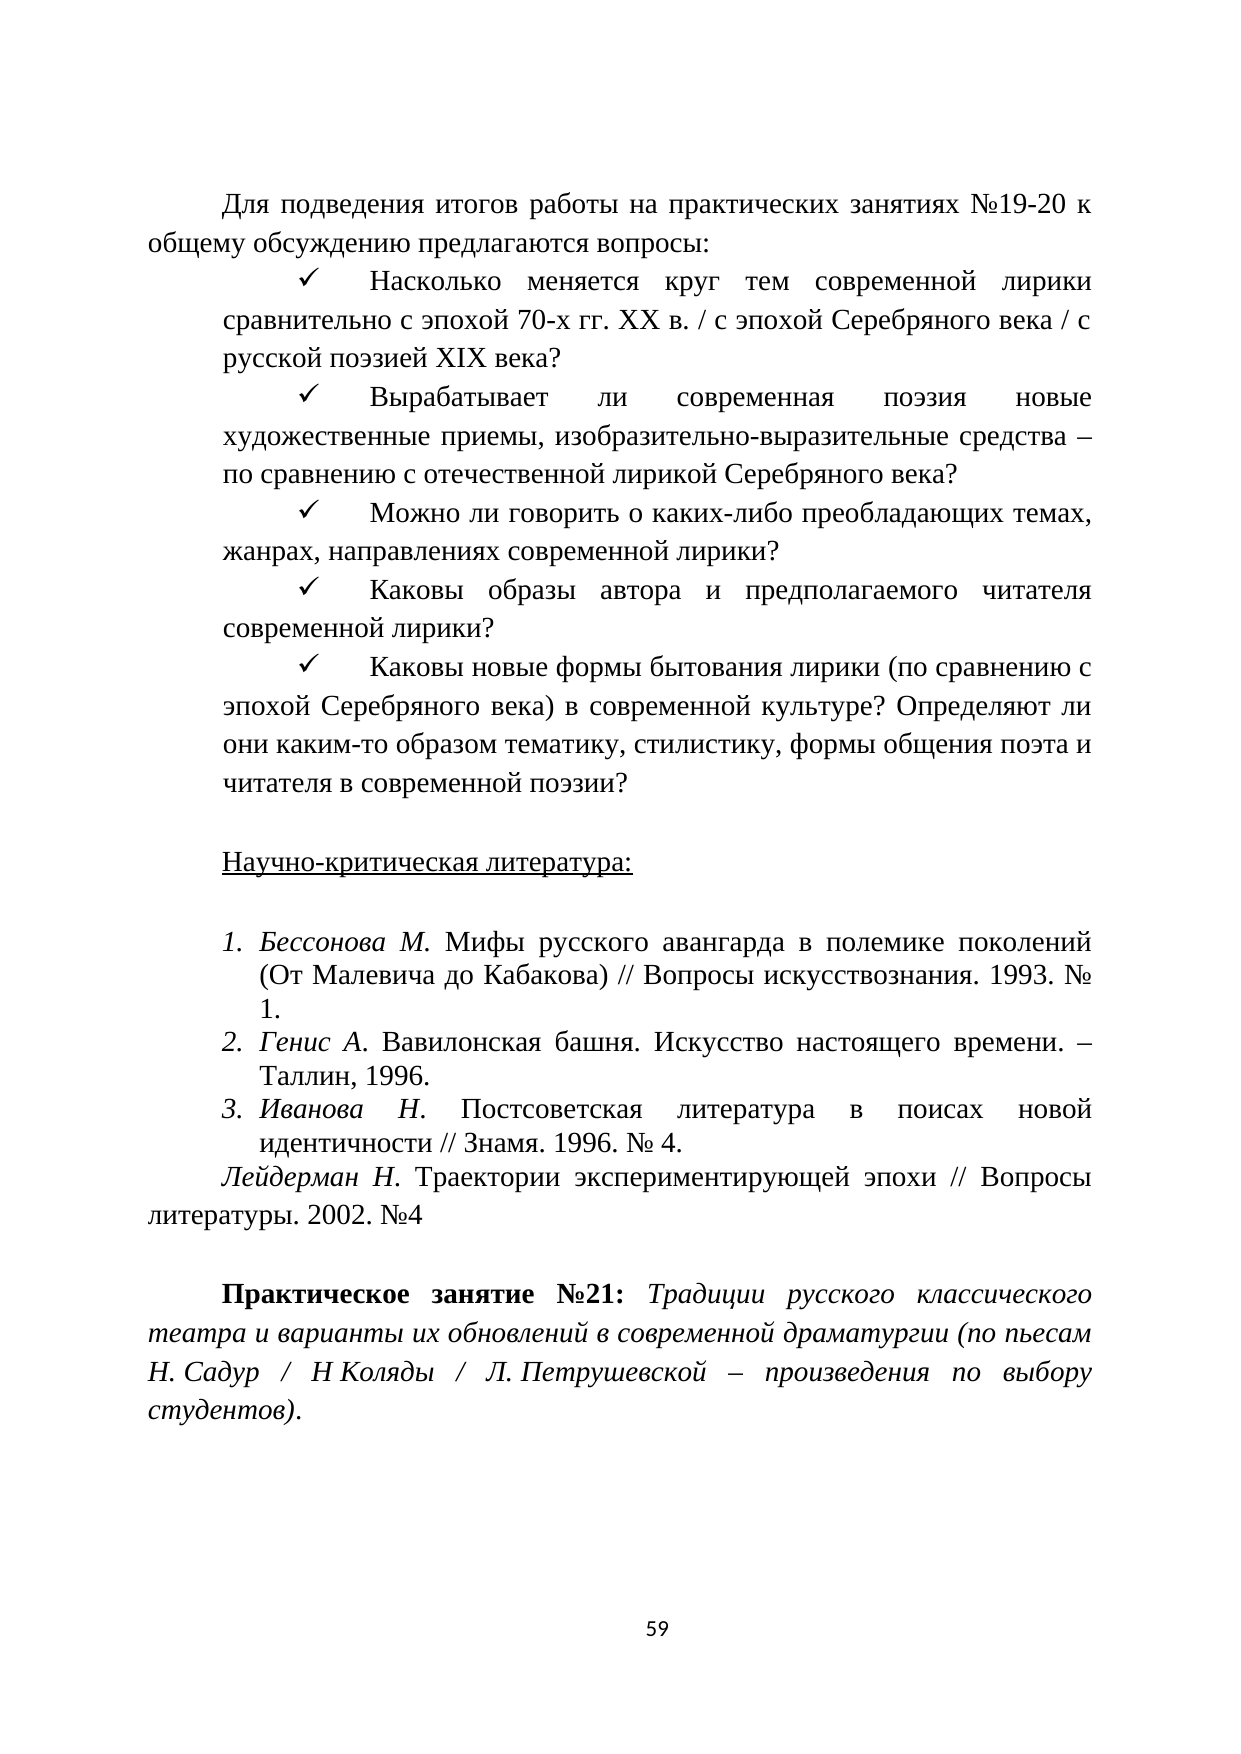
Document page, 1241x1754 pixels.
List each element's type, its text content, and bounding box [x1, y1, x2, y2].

list Лейдерман Н. Траектории экспериментирующей эпохи // Вопросы литературы. 2002. №4 [148, 1159, 1092, 1231]
list Каковы новые формы бытования лирики (по сравнению с эпохой Серебряного века) в современной культуре? Определяют ли они каким-то образом тематику, стилистику, формы общения поэта и читателя в современной поэзии? [223, 649, 1092, 798]
list Иванова Н. Постсоветская литература в поисах новой идентичности // Знамя. 1996. № 4. [222, 1092, 1092, 1159]
text Для подведения итогов работы на практических занятиях №19-20 к общему обсуждению предлагаются вопросы: [148, 186, 1092, 258]
list Научно-критическая литература: [222, 844, 1092, 878]
list Насколько меняется круг тем современной лирики сравнительно с эпохой 70-х гг. ХХ в. / с эпохой Серебряного века / с русской поэзией XIX века? [223, 263, 1092, 374]
list Каковы образы автора и предполагаемого читателя современной лирики? [223, 572, 1092, 644]
list Генис А. Вавилонская башня. Искусство настоящего времени. – Таллин, 1996. [222, 1024, 1092, 1092]
list Вырабатывает ли современная поэзия новые художественные приемы, изобразительно-выразительные средства – по сравнению с отечественной лирикой Серебряного века? [223, 379, 1092, 490]
list Можно ли говорить о каких-либо преобладающих темах, жанрах, направлениях современной лирики? [223, 495, 1092, 567]
list Практическое занятие №21: Традиции русского классического театра и варианты их обновлений в современной драматургии (по пьесам Н. Садур / Н Коляды / Л. Петрушевской – произведения по выбору студентов). [148, 1277, 1092, 1426]
list Бессонова М. Мифы русского авангарда в полемике поколений (От Малевича до Кабакова) // Вопросы искусствознания. 1993. № 1. [222, 924, 1092, 1024]
